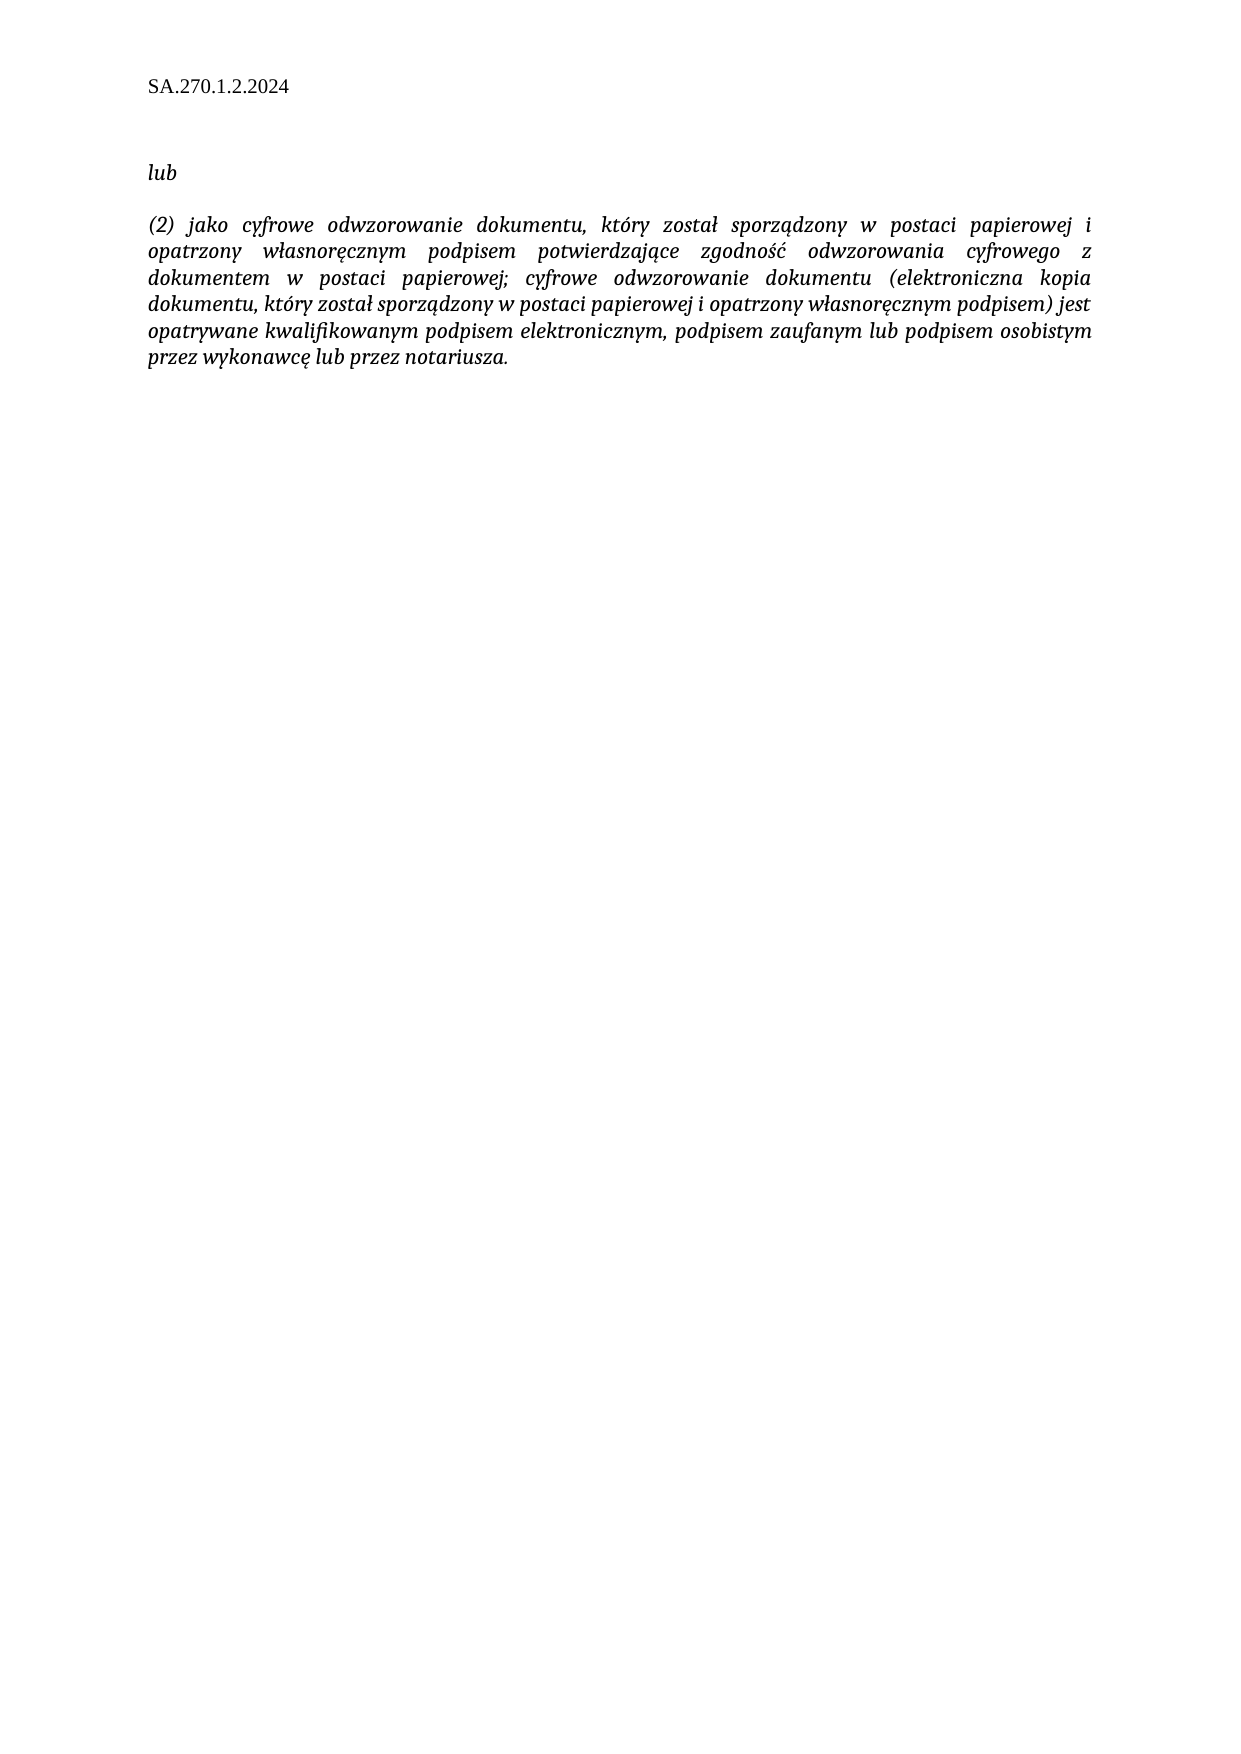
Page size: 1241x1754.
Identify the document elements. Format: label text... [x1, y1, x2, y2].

text lub (2) jako cyfrowe odwzorowanie dokumentu, który został sporządzony w postaci papierowej i opatrzony własnoręcznym podpisem potwierdzające zgodność odwzorowania cyfrowego z dokumentem w postaci papierowej; cyfrowe odwzorowanie dokumentu (elektroniczna kopia dokumentu, który został sporządzony w postaci papierowej i opatrzony własnoręcznym podpisem) jest opatrywane kwalifikowanym podpisem elektronicznym, podpisem zaufanym lub podpisem osobistym przez wykonawcę lub przez notariusza. [148, 133, 1093, 370]
